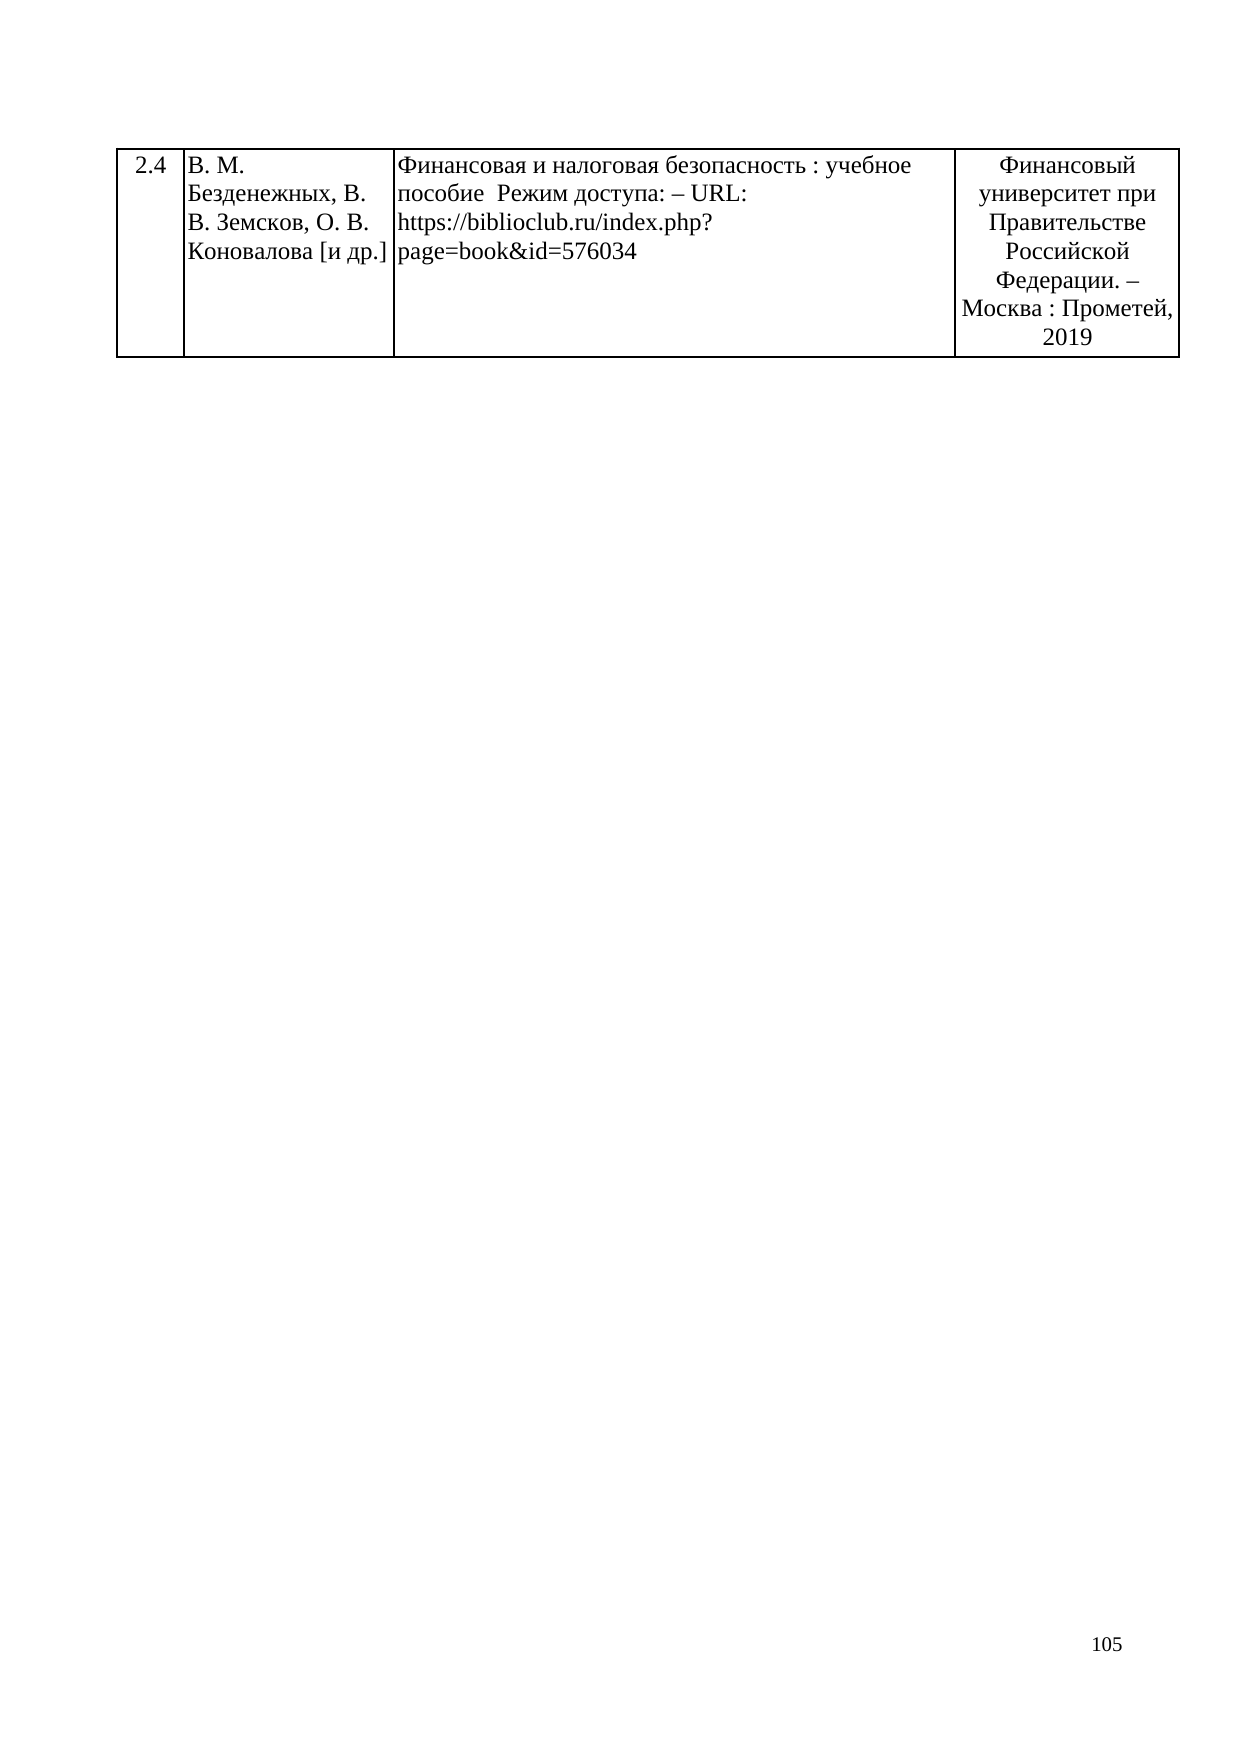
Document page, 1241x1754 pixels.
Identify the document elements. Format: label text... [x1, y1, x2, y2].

table_cell Финансовая и налоговая безопасность : учебное пособие Режим доступа: – URL: https://biblioclub.ru/index.php?page=book&id=576034 [395, 150, 954, 356]
table_cell В. М. Безденежных, В. В. Земсков, О. В. Коновалова [и др.] [185, 150, 393, 356]
table_cell Финансовый университет при Правительстве Российской Федерации. – Москва : Прометей, 2019 [956, 150, 1178, 356]
table_cell 2.4 [118, 150, 183, 356]
